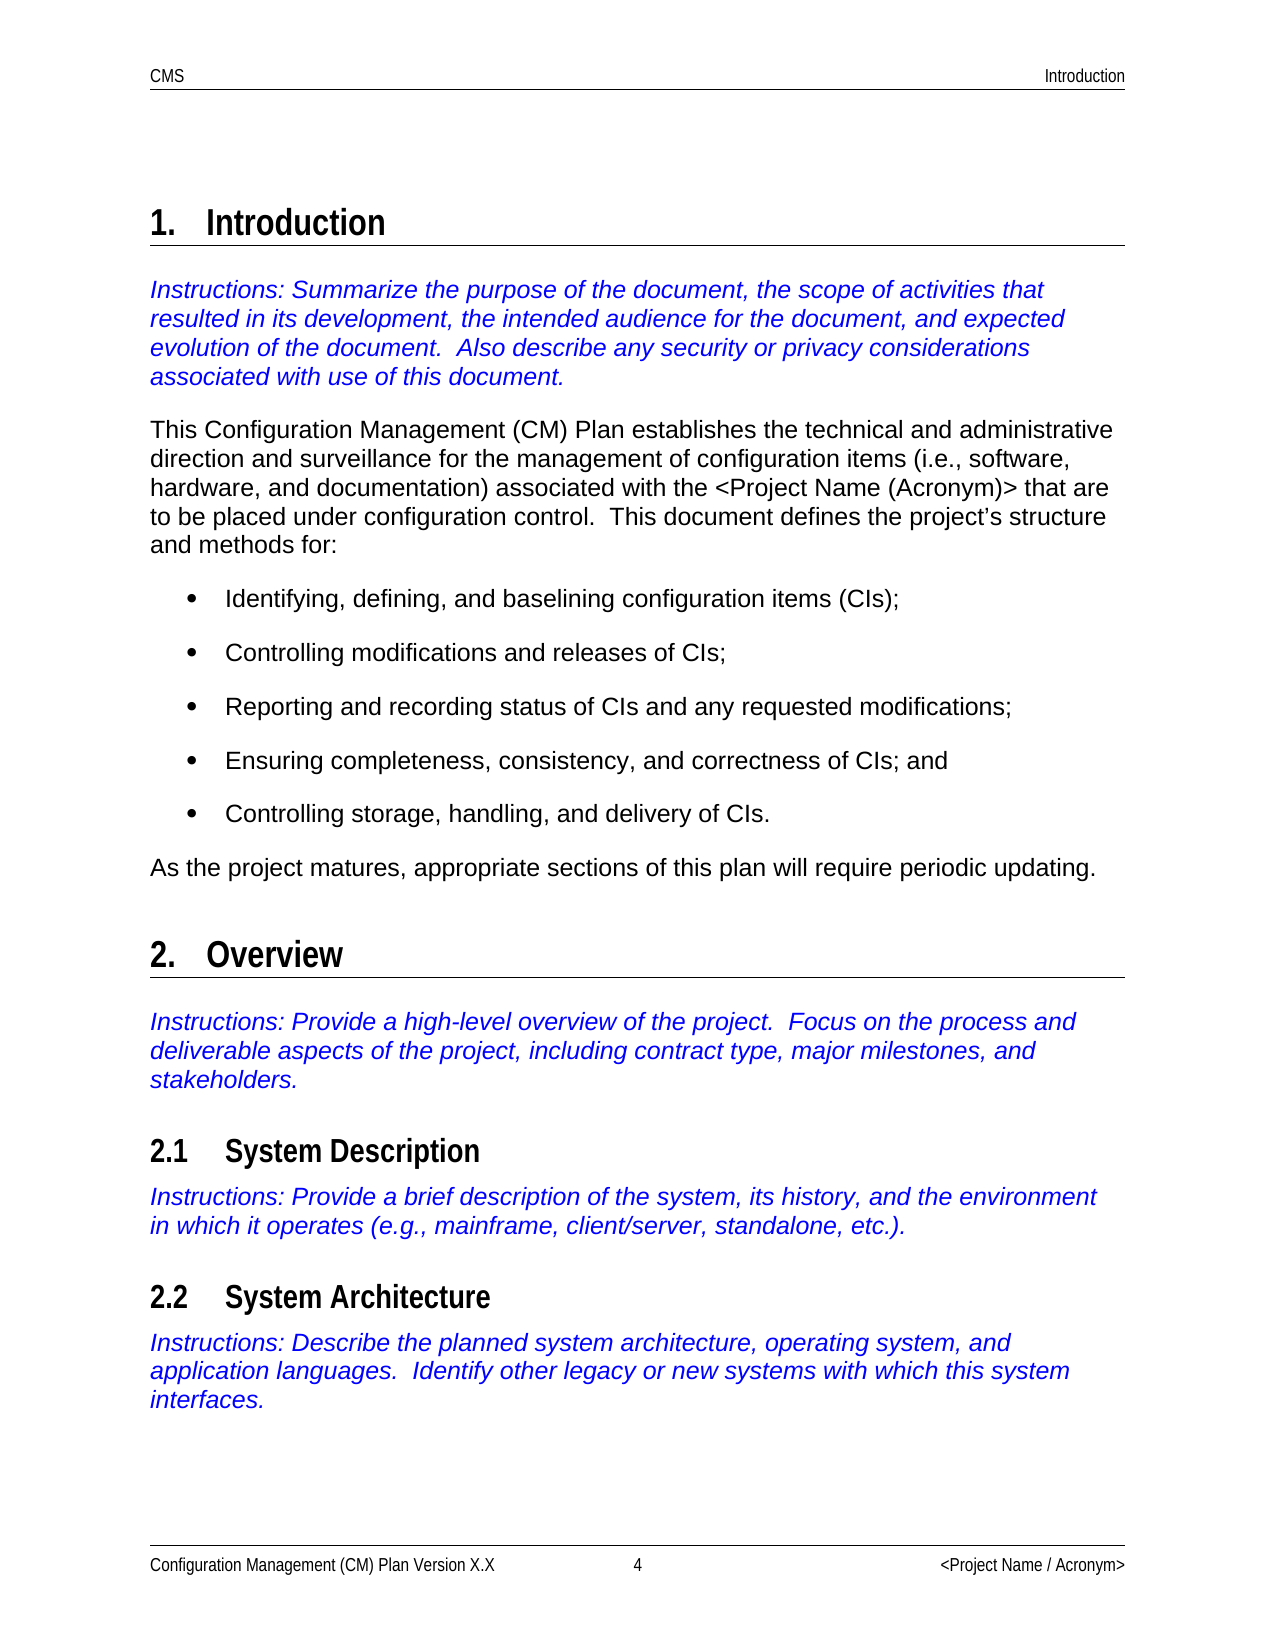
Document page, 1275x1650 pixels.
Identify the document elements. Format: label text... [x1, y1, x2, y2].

subtitle System Description [150, 1131, 1125, 1169]
list Ensuring completeness, consistency, and correctness of CIs; and [187, 746, 1125, 774]
text As the project matures, appropriate sections of this plan will require periodic updating. [150, 853, 1125, 882]
text Instructions: Describe the planned system architecture, operating system, and application languages. Identify other legacy or new systems with which this system interfaces. [150, 1328, 1125, 1414]
list Identifying, defining, and baselining configuration items (CIs); [187, 584, 1125, 613]
text Instructions: Provide a brief description of the system, its history, and the environment in which it operates (e.g., mainframe, client/server, standalone, etc.). [150, 1182, 1125, 1239]
list Reporting and recording status of CIs and any requested modifications; [187, 692, 1125, 721]
list Controlling storage, handling, and delivery of CIs. [187, 799, 1125, 828]
subtitle System Architecture [150, 1277, 1125, 1315]
list Controlling modifications and releases of CIs; [187, 638, 1125, 667]
text Instructions: Provide a high-level overview of the project. Focus on the process and deliverable aspects of the project, including contract type, major milestones, and stakeholders. [150, 1007, 1125, 1094]
text This Configuration Management (CM) Plan establishes the technical and administrative direction and surveillance for the management of configuration items (i.e., software, hardware, and documentation) associated with the <Project Name (Acronym)> that are to be placed under configuration control. This document defines the project’s structure and methods for: [150, 415, 1125, 559]
subtitle Introduction [150, 200, 1125, 245]
subtitle Overview [150, 932, 1125, 977]
text Instructions: Summarize the purpose of the document, the scope of activities that resulted in its development, the intended audience for the document, and expected evolution of the document. Also describe any security or privacy considerations associated with use of this document. [150, 275, 1125, 390]
